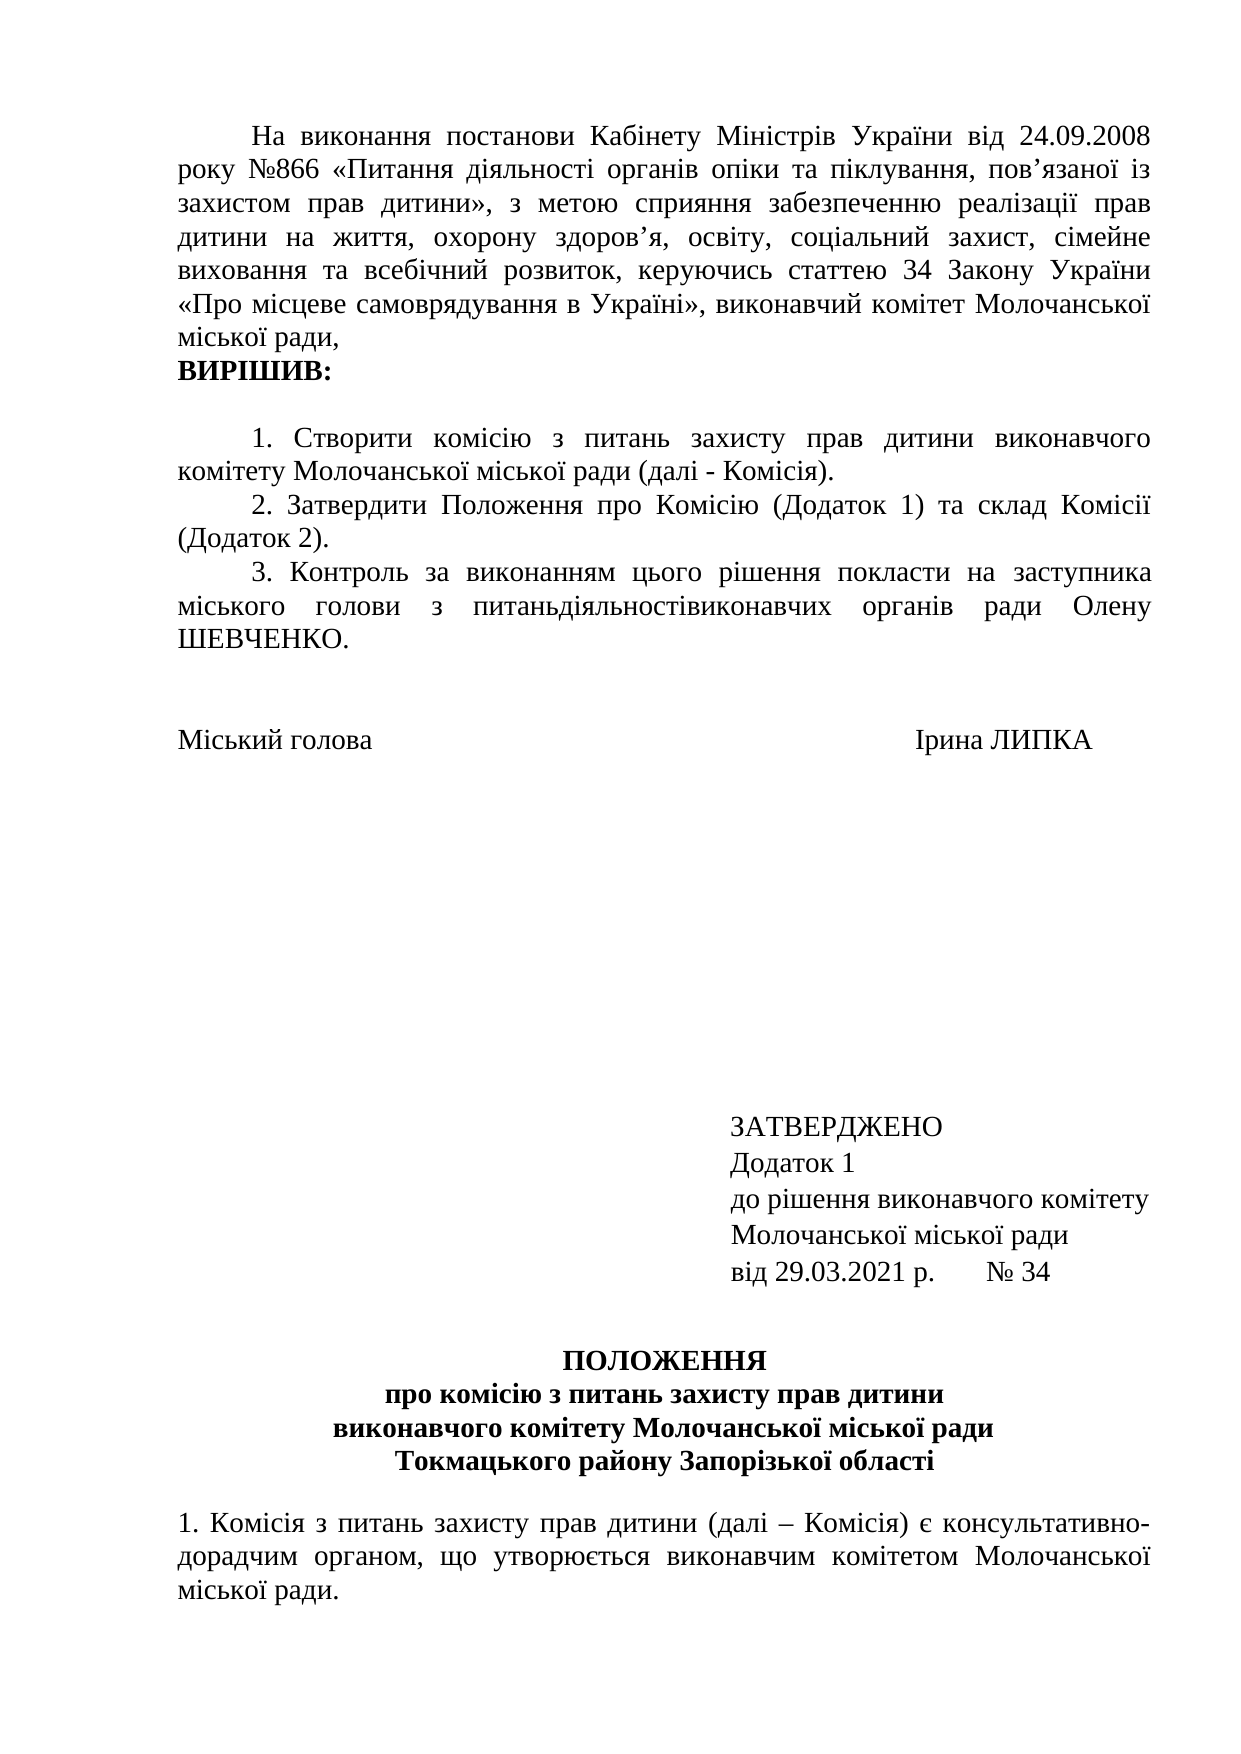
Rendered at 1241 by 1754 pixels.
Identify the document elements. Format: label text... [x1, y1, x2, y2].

text 1. Створити комісію з питань захисту прав дитини виконавчого комітету Молочанської міської ради (далі - Комісія). [177, 420, 1152, 487]
text ПОЛОЖЕННЯ про комісію з питань захисту прав дитини виконавчого комітету Молочанської міської ради [177, 1343, 1152, 1443]
text 3. Контроль за виконанням цього рішення покласти на заступника міського голови з питаньдіяльностівиконавчих органів ради Олену ШЕВЧЕНКО. [177, 554, 1013, 588]
text Додаток 1 [620, 1145, 1152, 1179]
text до рішення виконавчого комітету [709, 1181, 1152, 1215]
text На виконання постанови Кабінету Міністрів України від 24.09.2008 року №866 «Питання діяльності органів опіки та піклування, пов’язаної із захистом прав дитини», з метою сприяння забезпеченню реалізації прав дитини на життя, охорону здоров’я, освіту, соціальний захист, сімейне виховання та всебічний розвиток, керуючись статтею 34 Закону України «Про місцеве самоврядування в Україні», виконавчий комітет Молочанської міської ради, [177, 118, 1152, 353]
text ВИРІШИВ: [177, 353, 1152, 386]
text 3. Контроль за виконанням цього рішення покласти на заступника міського голови з питаньдіяльностівиконавчих органів ради Олену ШЕВЧЕНКО. [349, 588, 1152, 655]
text Молочанської міської ради [709, 1217, 1152, 1251]
text 1. Комісія з питань захисту прав дитини (далі – Комісія) є консультативно-дорадчим органом, що утворюється виконавчим комітетом Молочанської міської ради. [177, 1477, 1152, 1605]
text ЗАТВЕРДЖЕНО [620, 1109, 1152, 1143]
text 2. Затвердити Положення про Комісію (Додаток 1) та склад Комісії (Додаток 2). [177, 487, 1152, 554]
text від 29.03.2021 р. № 34 [709, 1254, 1152, 1287]
text Міський голова Ірина ЛИПКА [177, 722, 1152, 755]
text Токмацького району Запорізької області [177, 1443, 1152, 1477]
